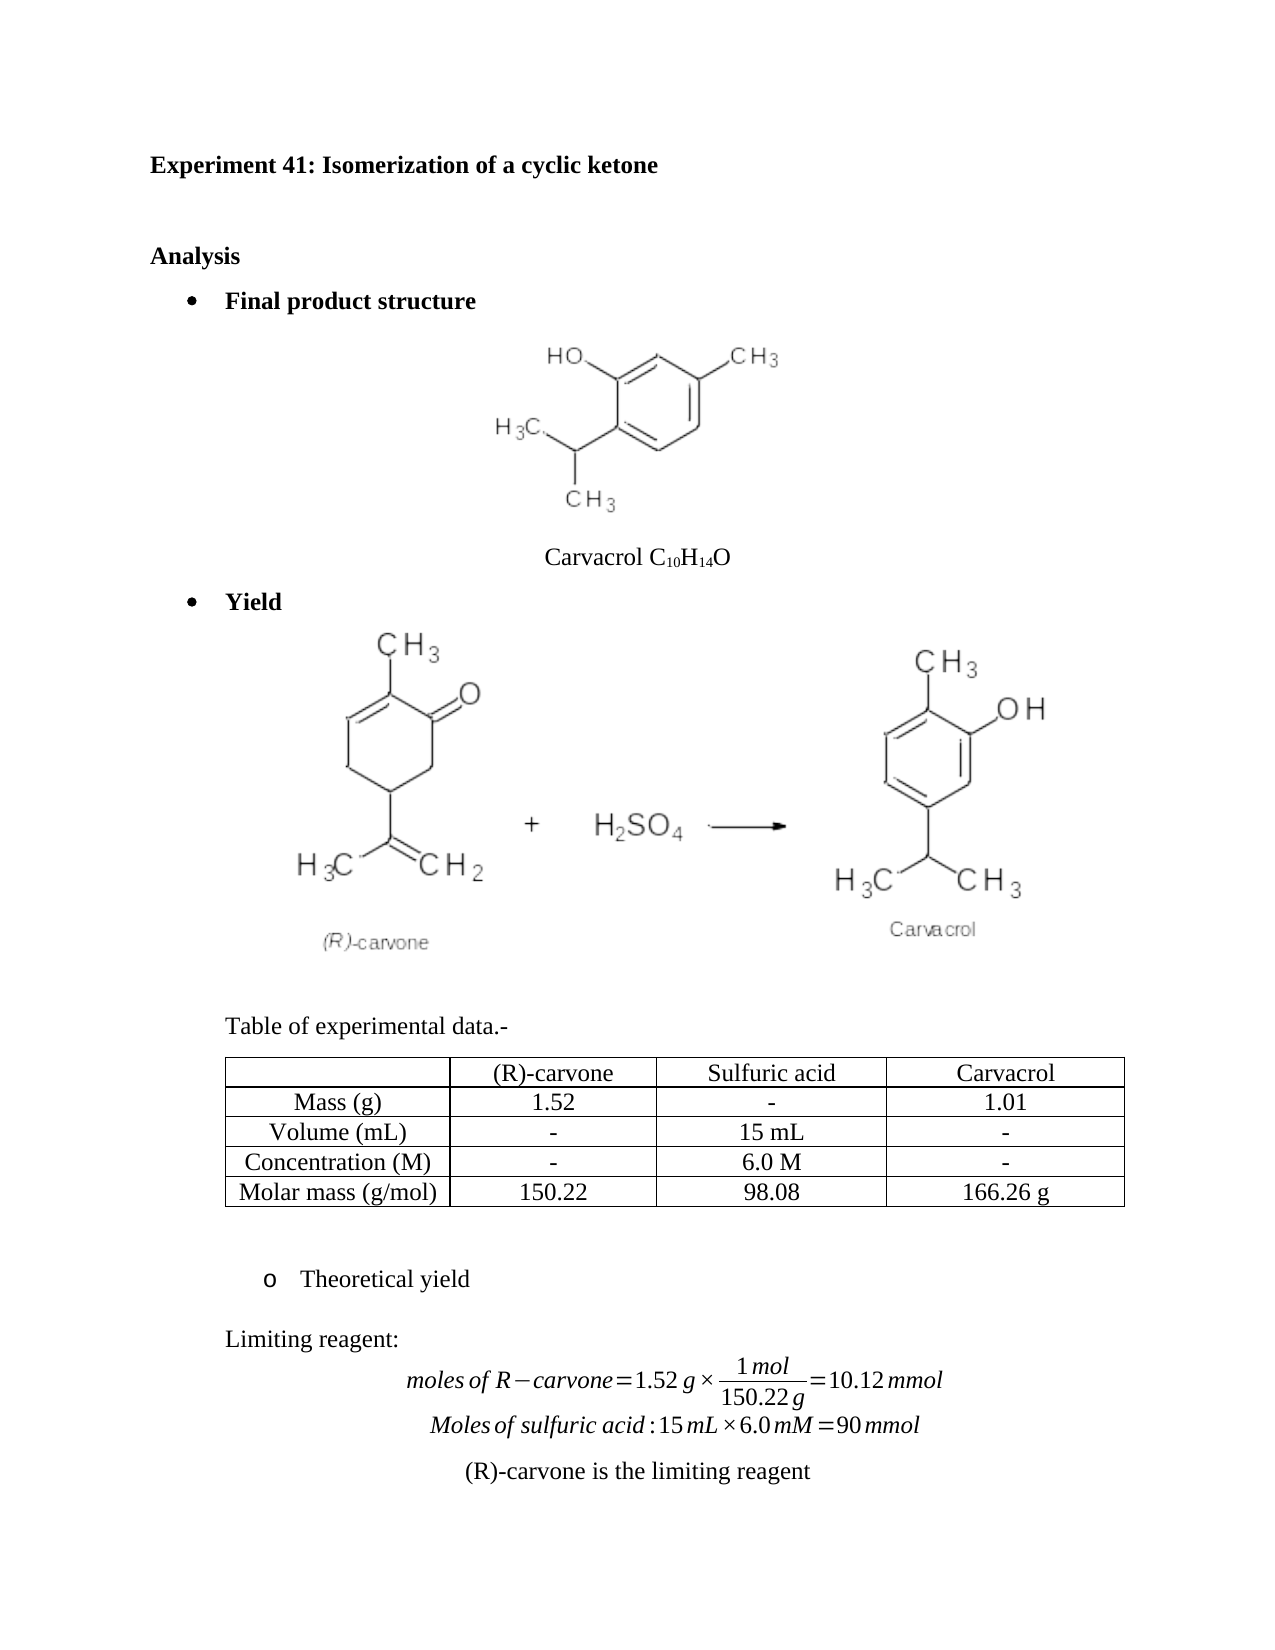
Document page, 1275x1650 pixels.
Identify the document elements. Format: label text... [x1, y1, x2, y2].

text (R)-carvone is the limiting reagent [150, 1456, 1125, 1485]
table_cell 166.26 g [887, 1177, 1124, 1206]
table_cell 1.01 [887, 1088, 1124, 1116]
table_cell 1.52 [451, 1088, 656, 1116]
table_cell Concentration (M) [226, 1147, 449, 1176]
table_header (R)-carvone [451, 1058, 656, 1086]
table_cell - [657, 1088, 886, 1116]
text Carvacrol C10H14O [150, 542, 1125, 571]
list Yield [187, 587, 1125, 616]
list Final product structure [187, 286, 1125, 315]
table_cell - [451, 1147, 656, 1176]
text Experiment 41: Isomerization of a cyclic ketone [150, 150, 1125, 179]
table_cell 6.0 M [657, 1147, 886, 1176]
list Table of experimental data.- [225, 1011, 1125, 1040]
table_cell 15 mL [657, 1117, 886, 1146]
table_header [226, 1058, 449, 1086]
table_cell 150.22 [451, 1177, 656, 1206]
table_cell - [451, 1117, 656, 1146]
table_cell 98.08 [657, 1177, 886, 1206]
list Theoretical yield [262, 1264, 1125, 1295]
list Limiting reagent: [225, 1324, 1125, 1352]
table_header Sulfuric acid [657, 1058, 886, 1086]
table_header Carvacrol [887, 1058, 1124, 1086]
table_cell - [887, 1147, 1124, 1176]
table_cell - [887, 1117, 1124, 1146]
text Analysis [150, 241, 1125, 269]
table_cell Volume (mL) [226, 1117, 449, 1146]
table_cell Molar mass (g/mol) [226, 1177, 449, 1206]
table_cell Mass (g) [226, 1088, 449, 1116]
